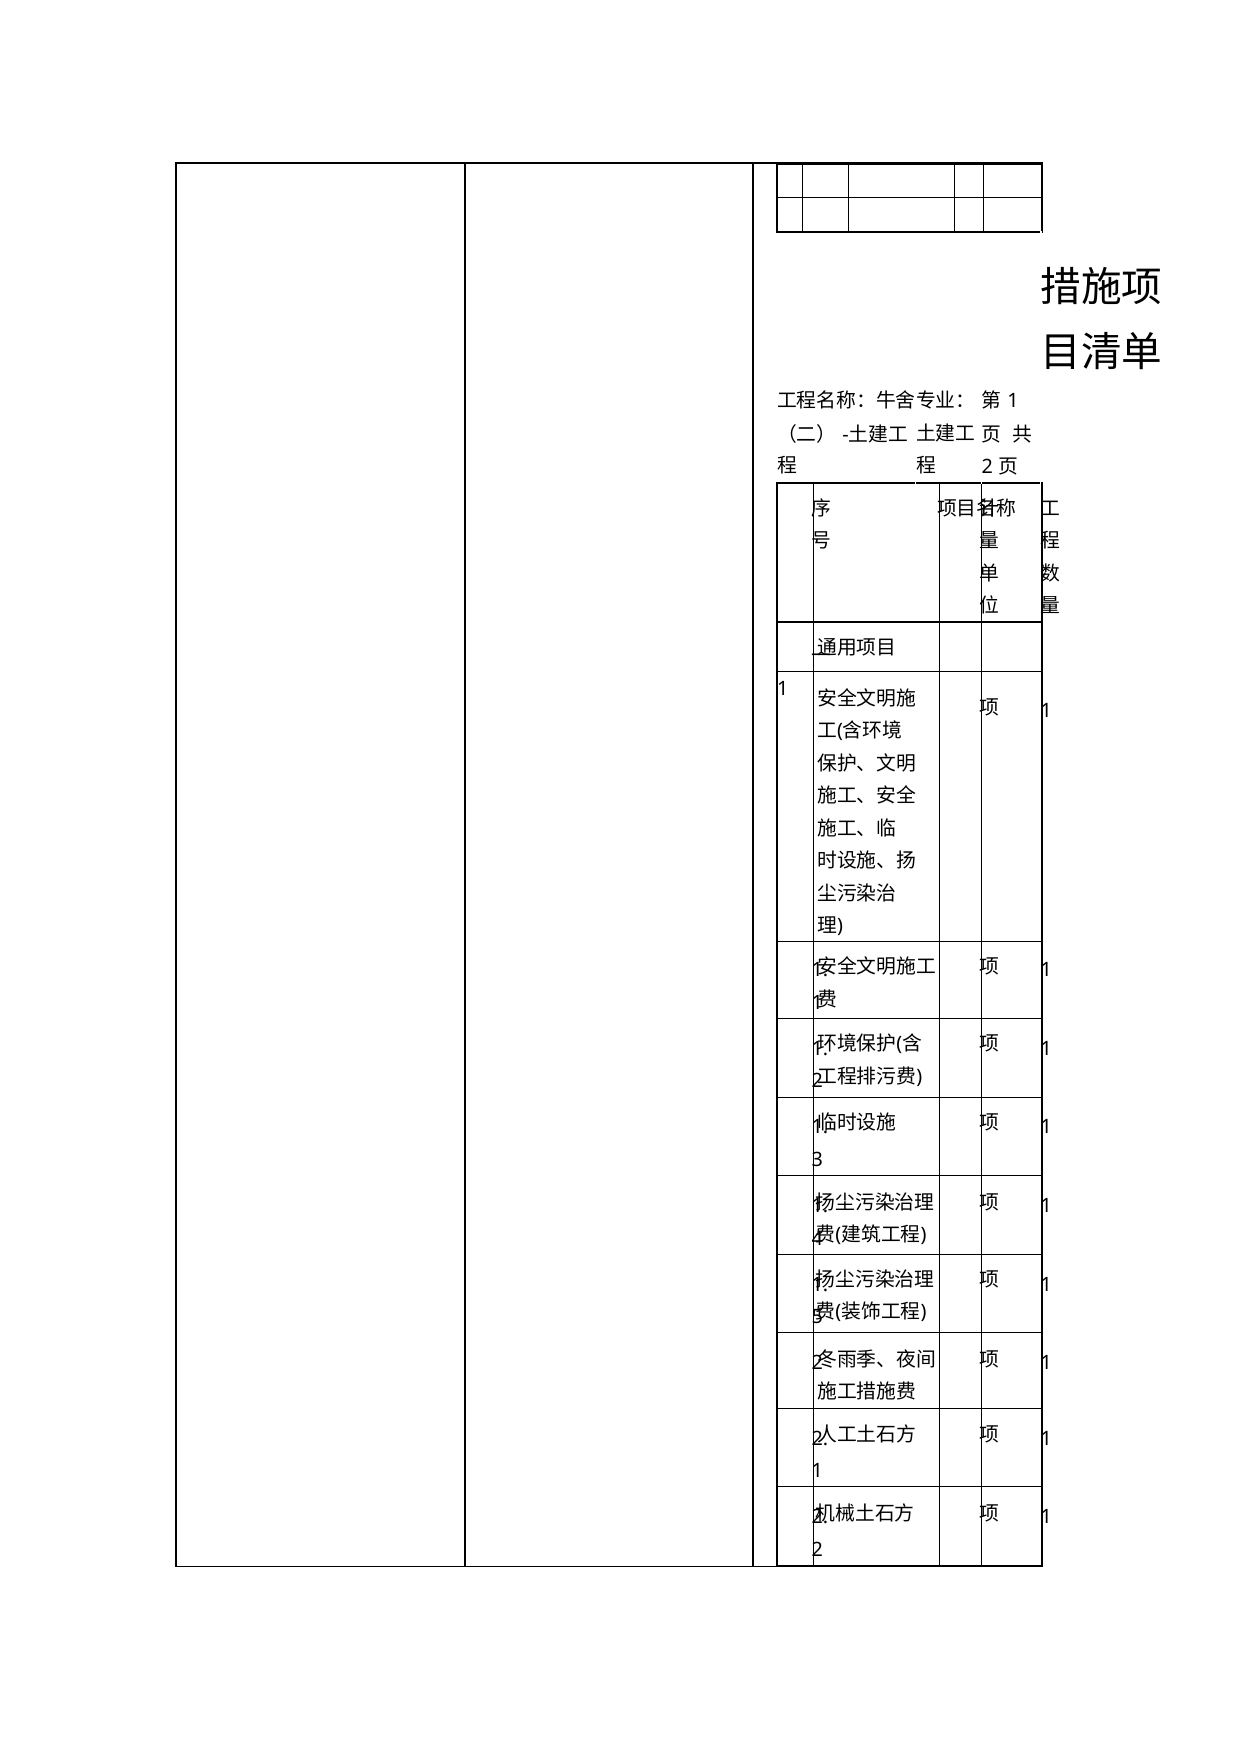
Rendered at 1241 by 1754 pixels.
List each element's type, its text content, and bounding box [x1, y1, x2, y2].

table_cell [466, 164, 752, 1566]
table_cell 1 [177, 164, 464, 1566]
